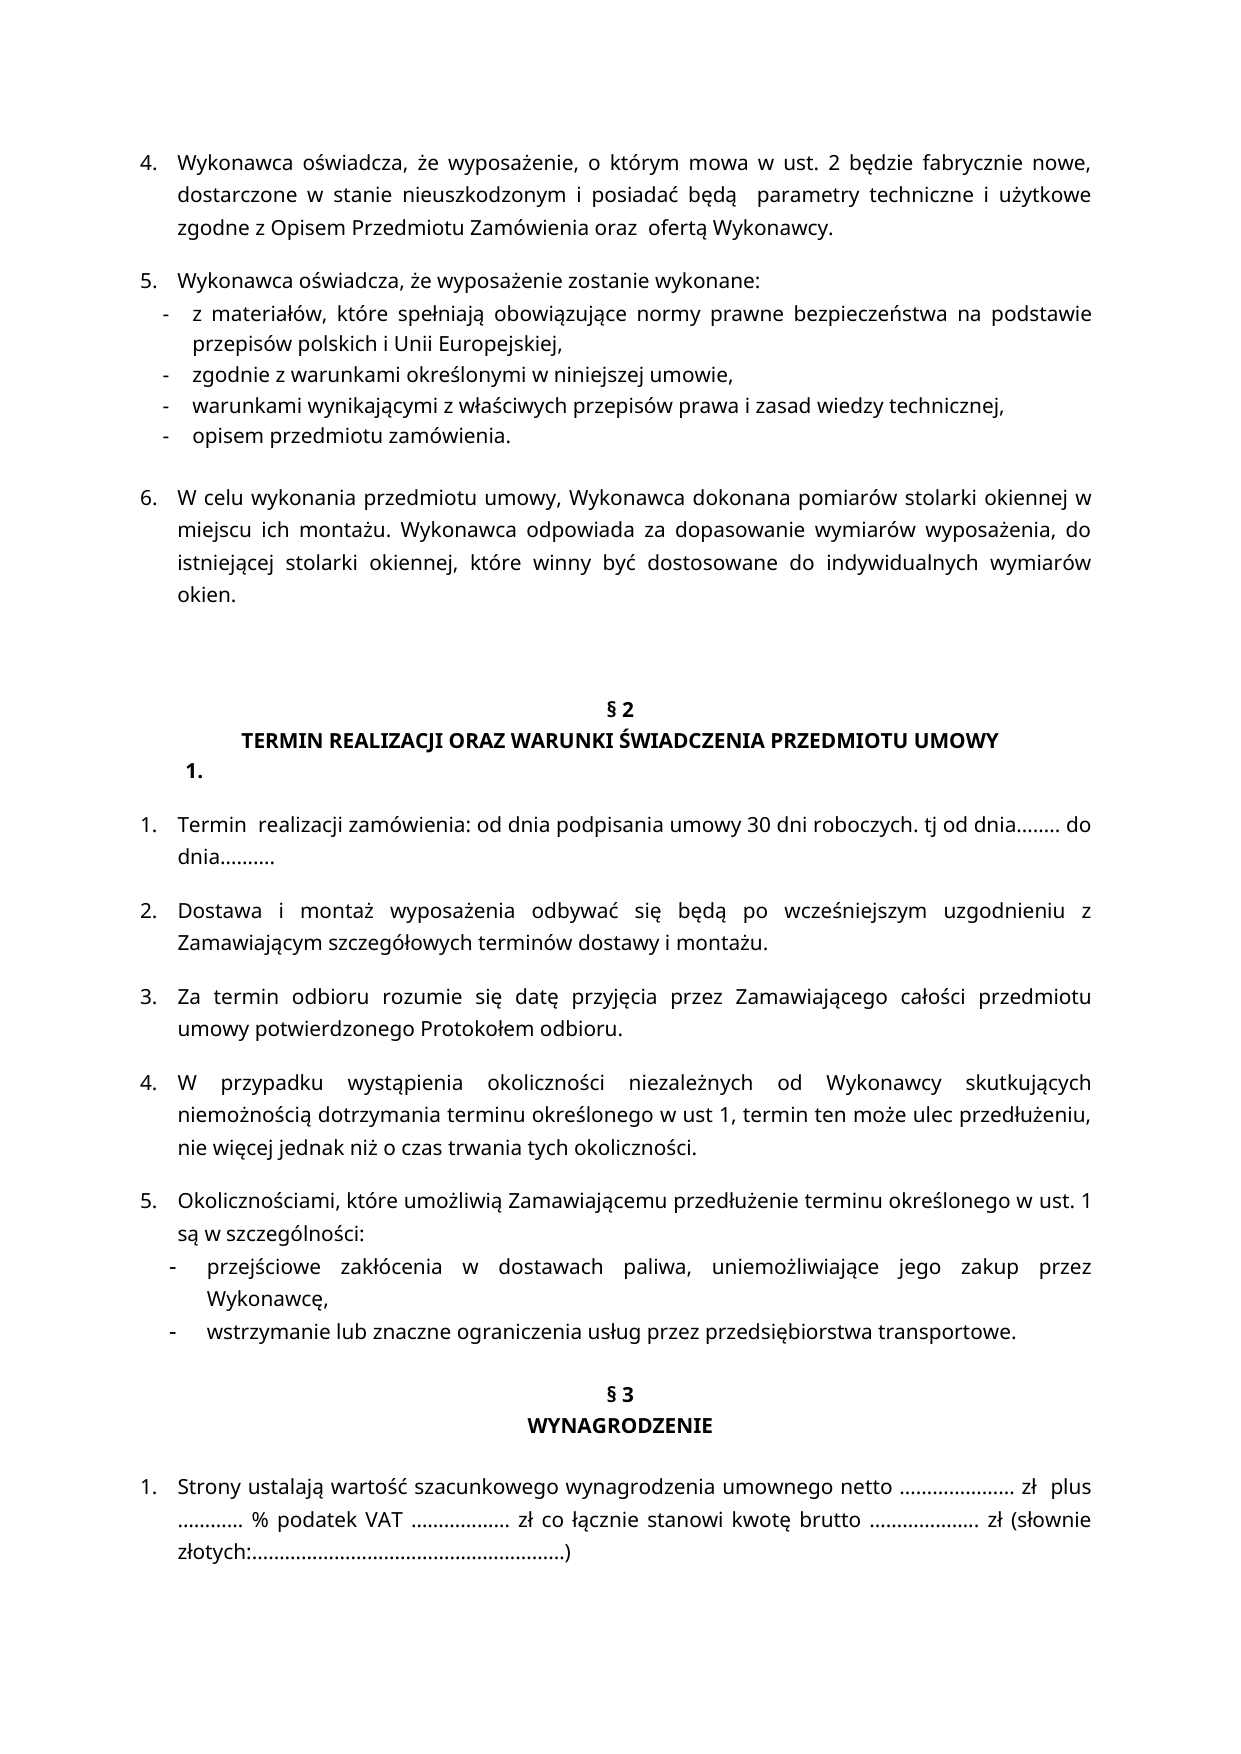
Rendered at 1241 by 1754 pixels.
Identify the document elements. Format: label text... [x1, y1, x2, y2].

text TERMIN REALIZACJI ORAZ WARUNKI ŚWIADCZENIA PRZEDMIOTU UMOWY [148, 726, 1093, 754]
text WYNAGRODZENIE [148, 1411, 1093, 1439]
list W celu wykonania przedmiotu umowy, Wykonawca dokonana pomiarów stolarki okiennej w miejscu ich montażu. Wykonawca odpowiada za dopasowanie wymiarów wyposażenia, do istniejącej stolarki okiennej, które winny być dostosowane do indywidualnych wymiarów okien. [140, 483, 1093, 609]
list wstrzymanie lub znaczne ograniczenia usług przez przedsiębiorstwa transportowe. [169, 1317, 1093, 1345]
text § 2 [148, 695, 1093, 723]
list Termin realizacji zamówienia: od dnia podpisania umowy 30 dni roboczych. tj od dnia…….. do dnia………. [140, 810, 1093, 871]
list Strony ustalają wartość szacunkowego wynagrodzenia umownego netto ………………… zł plus ………… % podatek VAT ……………… zł co łącznie stanowi kwotę brutto ……………….. zł (słownie złotych:…………………………………………………) [140, 1472, 1093, 1566]
list Okolicznościami, które umożliwią Zamawiającemu przedłużenie terminu określonego w ust. 1 są w szczególności: [140, 1187, 1093, 1248]
text - opisem przedmiotu zamówienia. [162, 421, 1093, 450]
list W przypadku wystąpienia okoliczności niezależnych od Wykonawcy skutkujących niemożnością dotrzymania terminu określonego w ust 1, termin ten może ulec przedłużeniu, nie więcej jednak niż o czas trwania tych okoliczności. [140, 1068, 1093, 1162]
text - warunkami wynikającymi z właściwych przepisów prawa i zasad wiedzy technicznej, [162, 391, 1093, 419]
text - zgodnie z warunkami określonymi w niniejszej umowie, [162, 360, 1093, 388]
list przejściowe zakłócenia w dostawach paliwa, uniemożliwiające jego zakup przez Wykonawcę, [169, 1252, 1093, 1313]
text § 3 [148, 1380, 1093, 1409]
list Za termin odbioru rozumie się datę przyjęcia przez Zamawiającego całości przedmiotu umowy potwierdzonego Protokołem odbioru. [140, 982, 1093, 1043]
list Wykonawca oświadcza, że wyposażenie zostanie wykonane: [140, 266, 1093, 295]
text - z materiałów, które spełniają obowiązujące normy prawne bezpieczeństwa na podstawie przepisów polskich i Unii Europejskiej, [162, 299, 1093, 358]
list Wykonawca oświadcza, że wyposażenie, o którym mowa w ust. 2 będzie fabrycznie nowe, dostarczone w stanie nieuszkodzonym i posiadać będą parametry techniczne i użytkowe zgodne z Opisem Przedmiotu Zamówienia oraz ofertą Wykonawcy. [140, 148, 1093, 241]
list Dostawa i montaż wyposażenia odbywać się będą po wcześniejszym uzgodnieniu z Zamawiającym szczegółowych terminów dostawy i montażu. [140, 896, 1093, 957]
